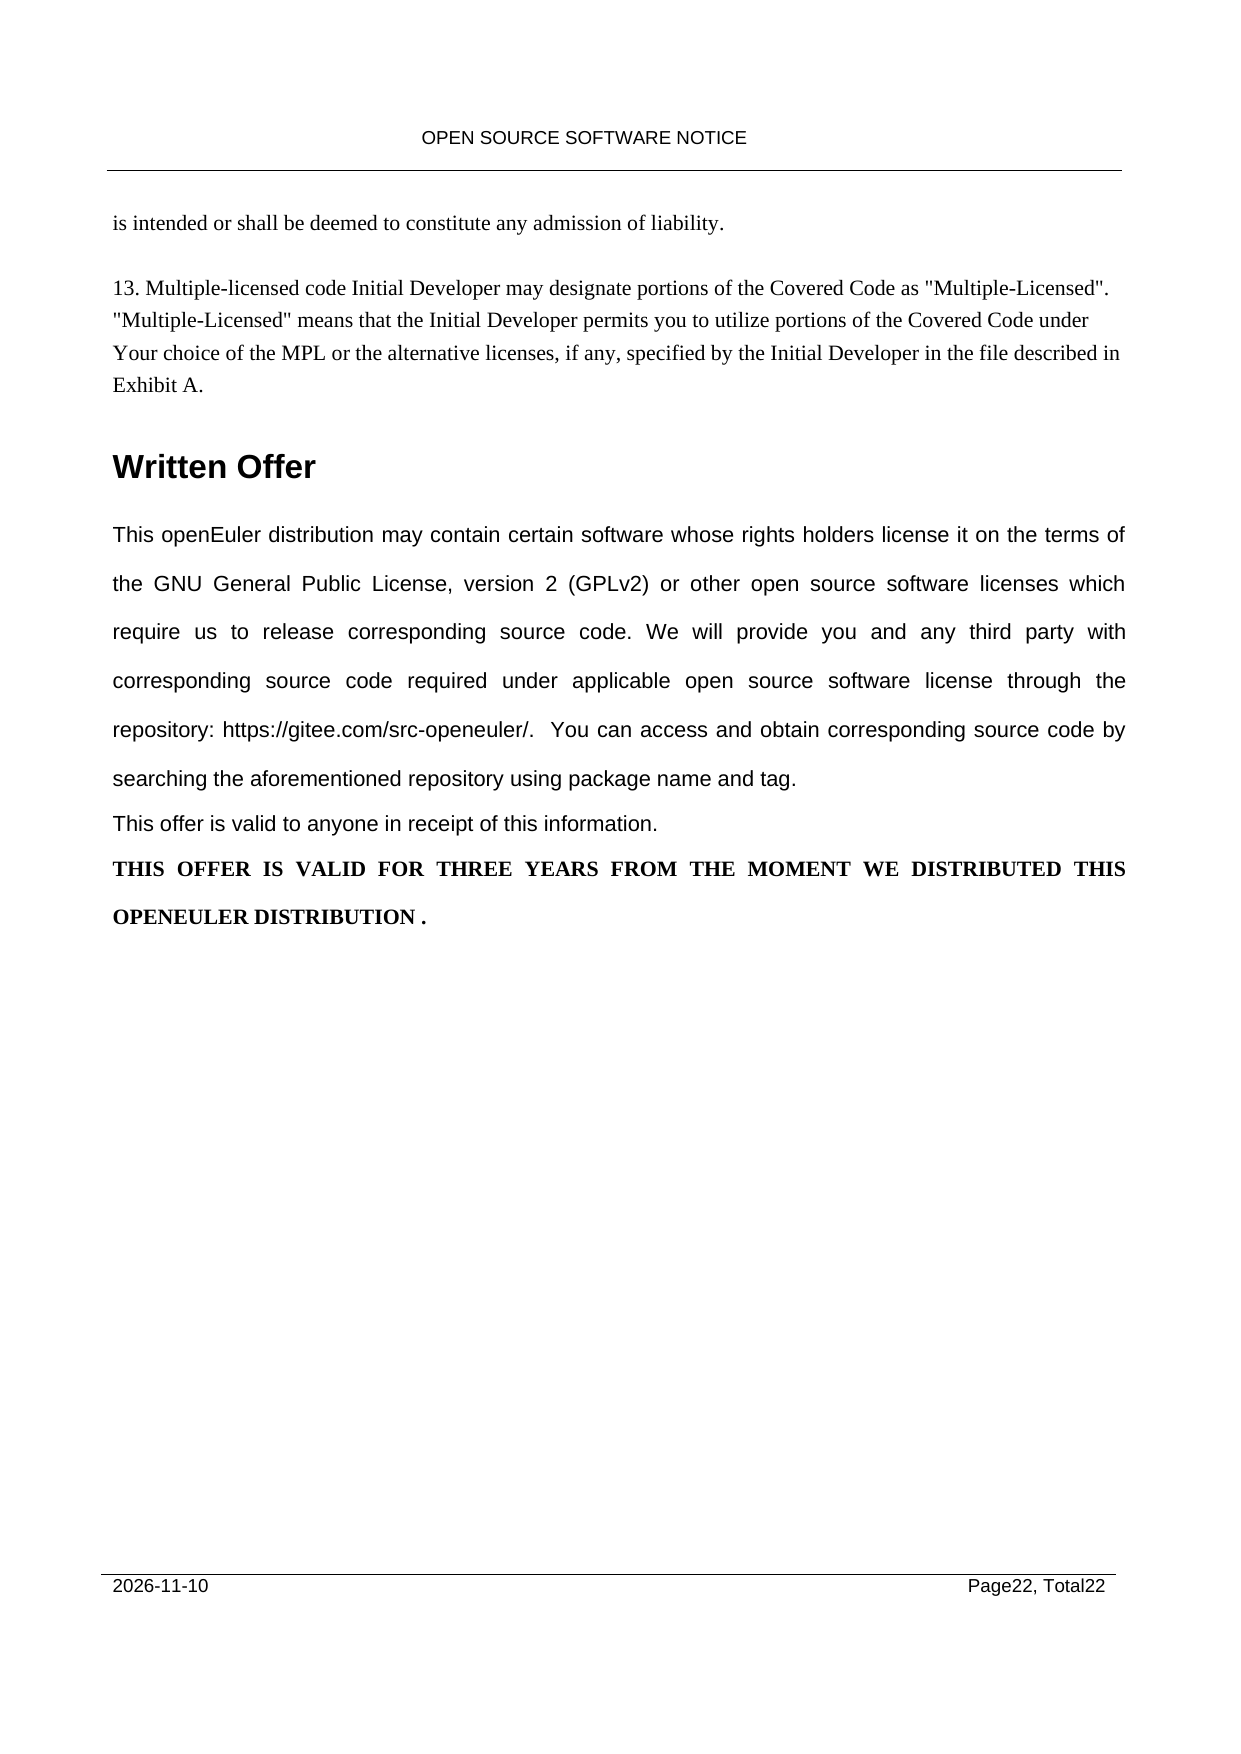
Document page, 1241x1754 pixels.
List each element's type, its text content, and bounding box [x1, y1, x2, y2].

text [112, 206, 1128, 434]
text This offer is valid to anyone in receipt of this information. [112, 807, 1128, 839]
text This openEuler distribution may contain certain software whose rights holders license it on the terms of the GNU General Public License, version 2 (GPLv2) or other open source software licenses which require us to release corresponding source code. We will provide you and any third party with corresponding source code required under applicable open source software license through the repository: https://gitee.com/src-openeuler/. You can access and obtain corresponding source code by searching the aforementioned repository using package name and tag. [112, 518, 1128, 794]
text Written Offer [112, 434, 1128, 499]
text THIS OFFER IS VALID FOR THREE YEARS FROM THE MOMENT WE DISTRIBUTED THIS OPENEULER DISTRIBUTION . [112, 852, 1128, 933]
